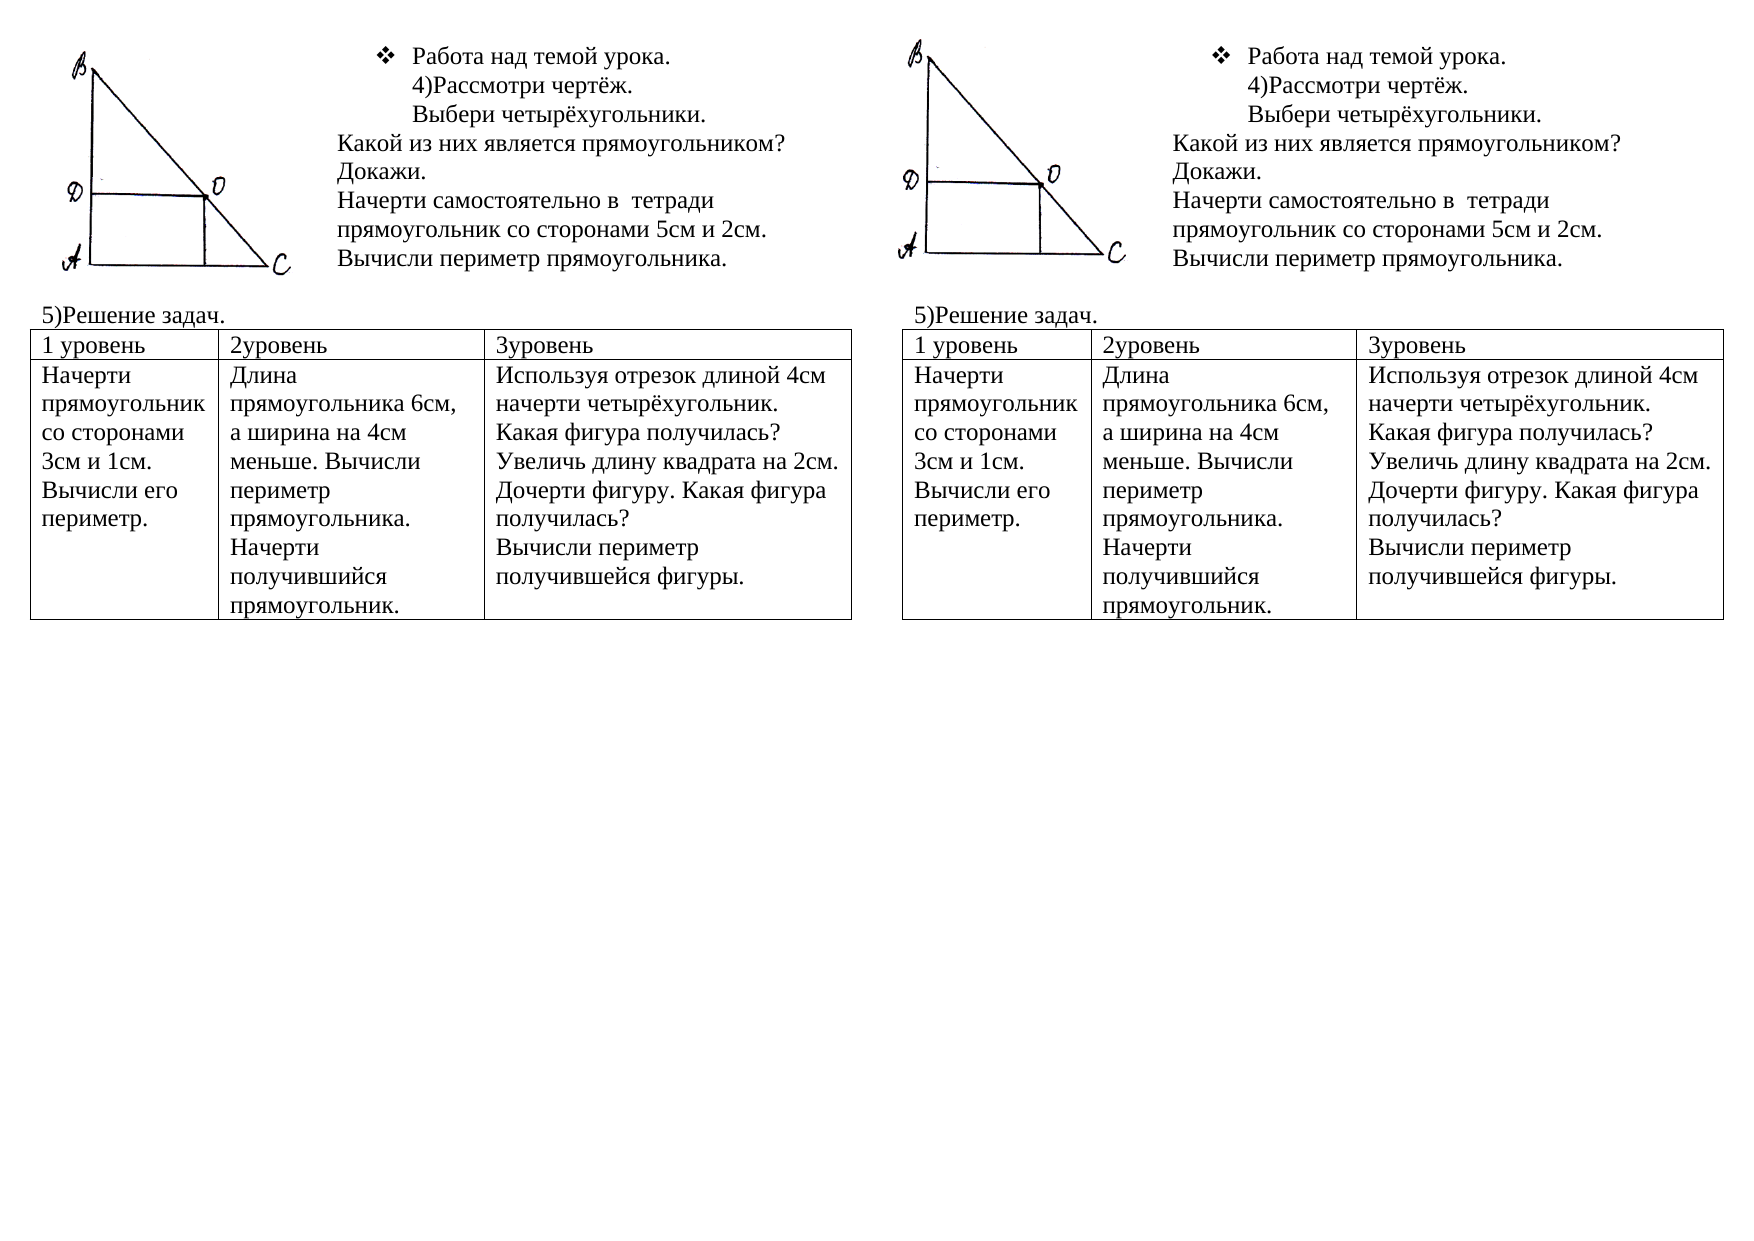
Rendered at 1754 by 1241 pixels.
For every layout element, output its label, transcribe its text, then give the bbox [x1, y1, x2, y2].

picture [877, 30, 1154, 287]
table_header 2уровень [1092, 330, 1356, 359]
list Работа над темой урока. [1154, 41, 1713, 70]
table_cell Используя отрезок длиной 4см начерти четырёхугольник. Какая фигура получилась? Увеличь длину квадрата на 2см. Дочерти фигуру. Какая фигура получилась? Вычисли периметр получившейся фигуры. [485, 360, 851, 618]
text Какой из них является прямоугольником? Докажи. [319, 128, 840, 185]
table_header 1 уровень [903, 330, 1091, 359]
text Выбери четырёхугольники. [1154, 99, 1713, 128]
table_header 2уровень [219, 330, 484, 359]
text Начерти самостоятельно в тетради прямоугольник со сторонами 5см и 2см. [319, 185, 840, 243]
table_cell Используя отрезок длиной 4см начерти четырёхугольник. Какая фигура получилась? Увеличь длину квадрата на 2см. Дочерти фигуру. Какая фигура получилась? Вычисли периметр получившейся фигуры. [1357, 360, 1723, 618]
table_cell Длина прямоугольника 6см, а ширина на 4см меньше. Вычисли периметр прямоугольника. Начерти получившийся прямоугольник. [1092, 360, 1356, 618]
text 5)Решение задач. [41, 300, 840, 329]
text 5)Решение задач. [914, 300, 1713, 329]
text Начерти самостоятельно в тетради прямоугольник со сторонами 5см и 2см. [1154, 185, 1713, 243]
text Какой из них является прямоугольником? Докажи. [1154, 128, 1713, 185]
table_cell Начерти прямоугольник со сторонами 3см и 1см. Вычисли его периметр. [903, 360, 1091, 618]
text 4)Рассмотри чертёж. [319, 70, 840, 99]
table_header 3уровень [1357, 330, 1723, 359]
table_header 1 уровень [31, 330, 218, 359]
table_header 3уровень [485, 330, 851, 359]
list Работа над темой урока. [319, 41, 840, 70]
picture [41, 41, 319, 299]
table_cell Начерти прямоугольник со сторонами 3см и 1см. Вычисли его периметр. [31, 360, 218, 618]
text Выбери четырёхугольники. [319, 99, 840, 128]
text Вычисли периметр прямоугольника. [319, 243, 840, 271]
text 4)Рассмотри чертёж. [1154, 70, 1713, 99]
text Вычисли периметр прямоугольника. [1154, 243, 1713, 271]
table_cell Длина прямоугольника 6см, а ширина на 4см меньше. Вычисли периметр прямоугольника. Начерти получившийся прямоугольник. [219, 360, 484, 618]
